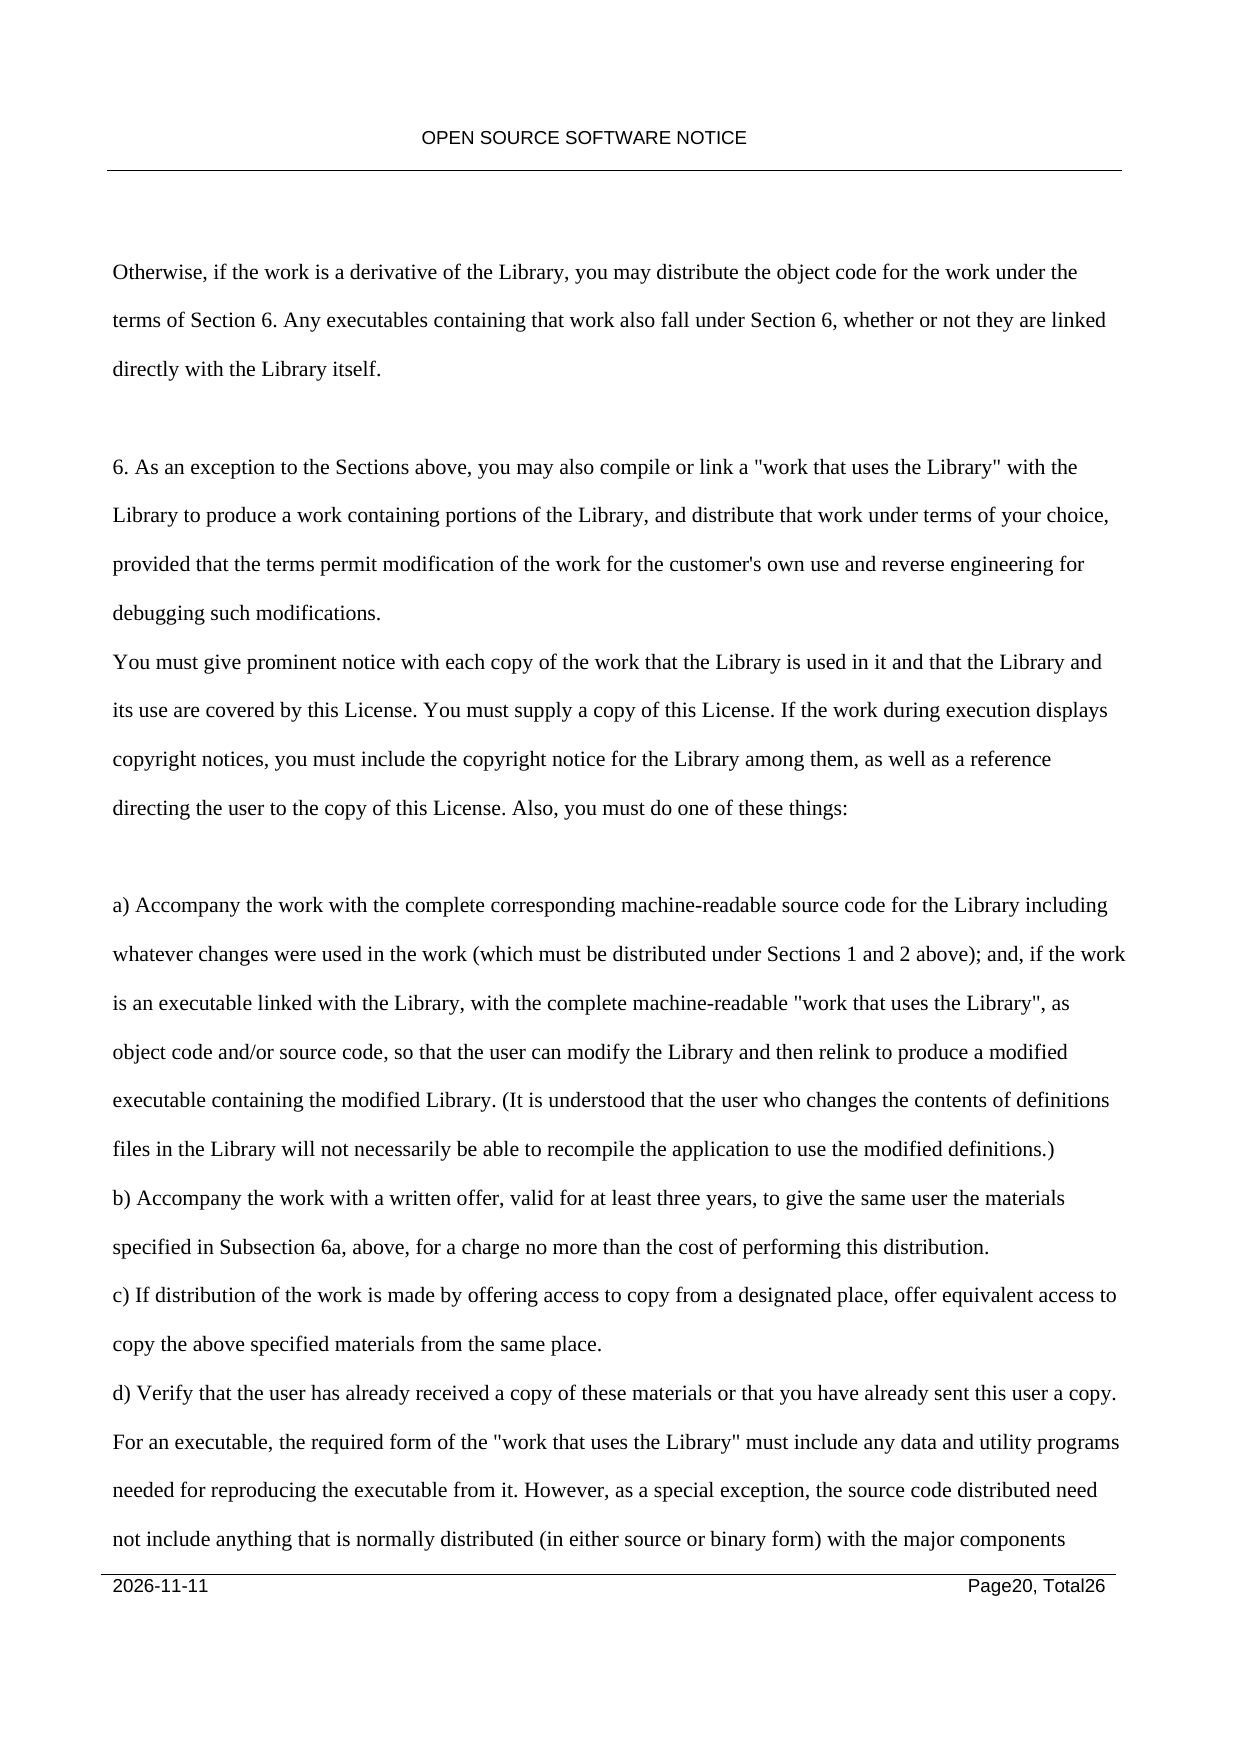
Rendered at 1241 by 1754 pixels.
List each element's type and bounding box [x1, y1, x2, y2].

text [112, 206, 1128, 1555]
